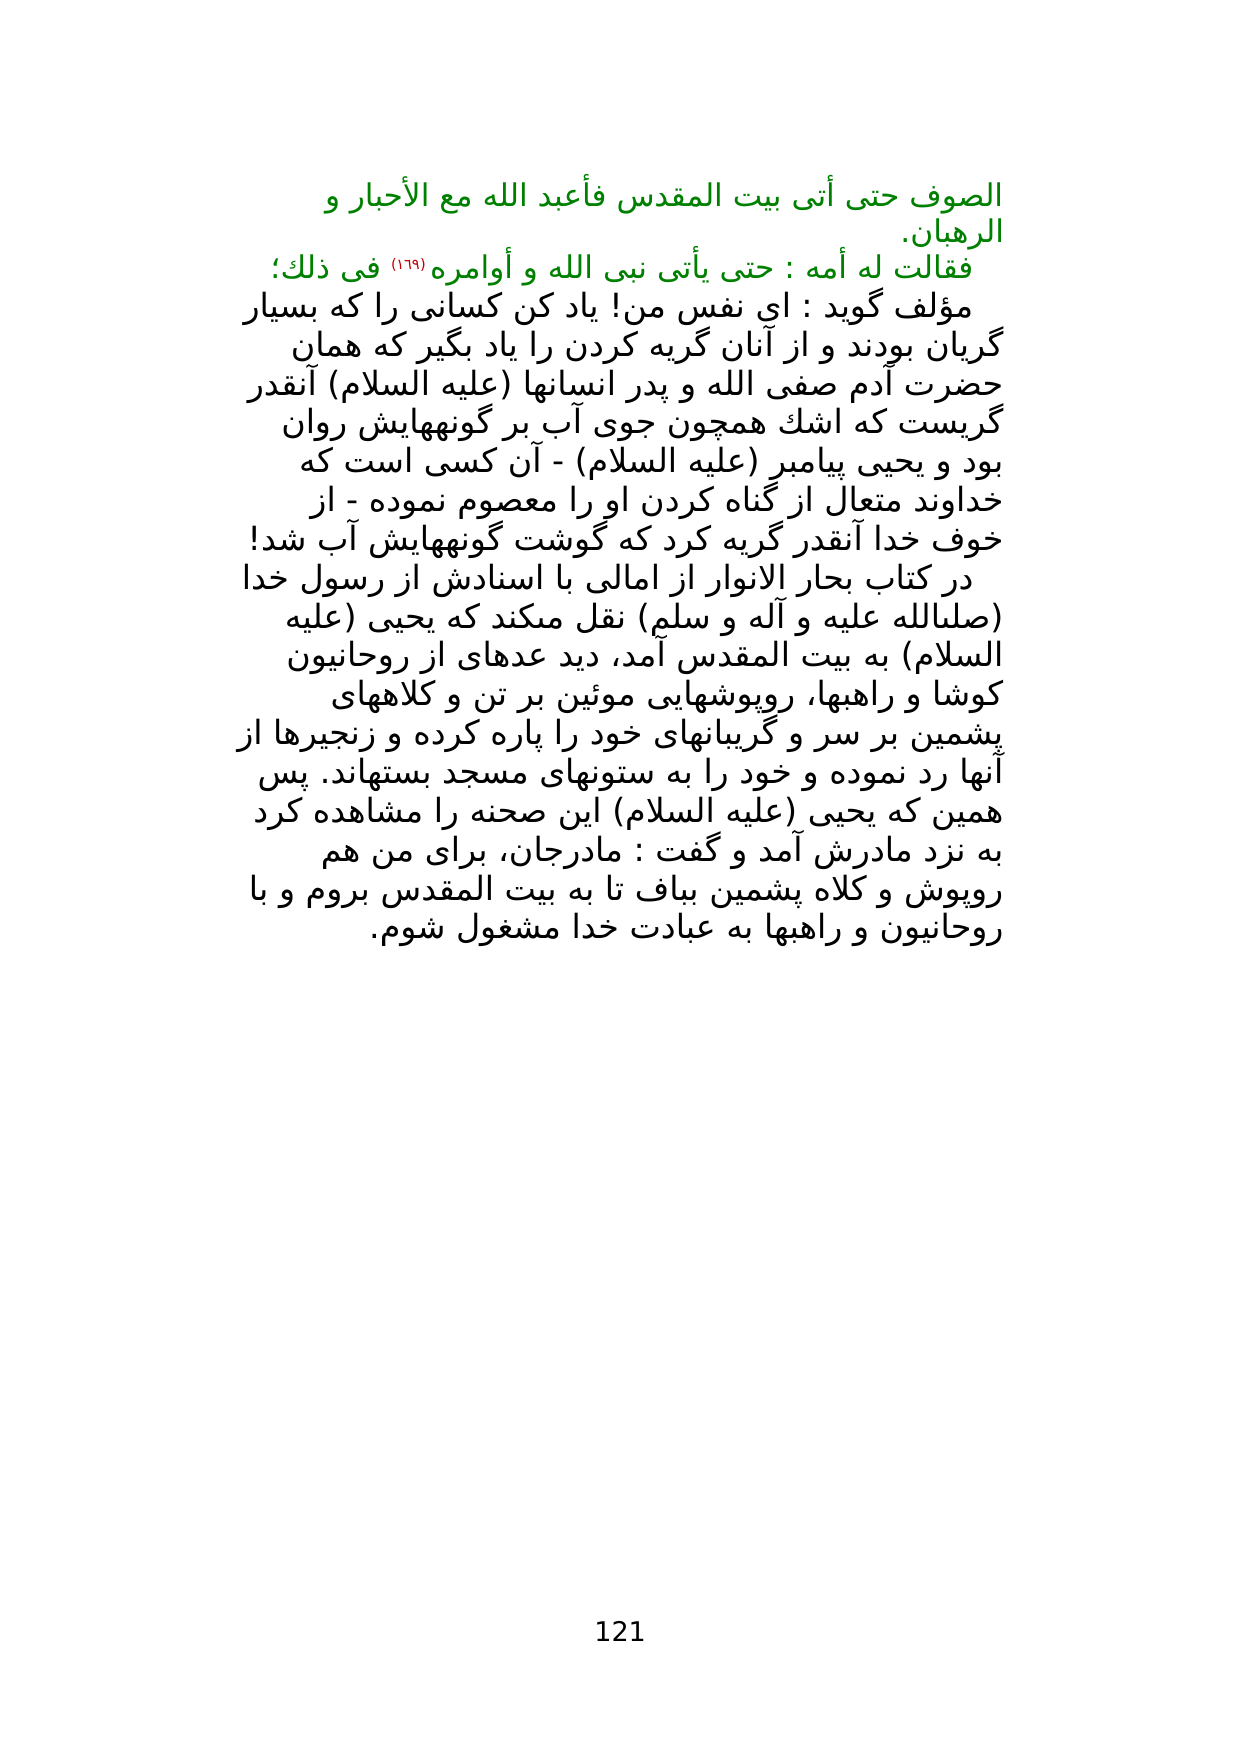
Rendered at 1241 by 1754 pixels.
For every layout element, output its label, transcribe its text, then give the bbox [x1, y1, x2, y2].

text در كتاب بحار الانوار از امالى با اسنادش از رسول خدا (صلى‏الله عليه و آله و سلم) نقل مى‏كند كه يحيى (عليه السلام) به بيت المقدس آمد، ديد عده‏اى از روحانيون كوشا و راهب‏ها، روپوش‏هايى موئين بر تن و كلاه‏هاى پشمين بر سر و گريبان‏هاى خود را پاره كرده و زنجيرها از آنها رد نموده و خود را به ستون‏هاى مسجد بسته‏اند. پس همين كه يحيى (عليه السلام) اين صحنه را مشاهده كرد به نزد مادرش آمد و گفت : مادرجان، براى من هم روپوش و كلاه پشمين بباف تا به بيت المقدس بروم و با روحانيون و راهب‏ها به عبادت خدا مشغول شوم. [236, 558, 1004, 947]
text فقالت له أمه : حتى يأتى نبى الله و أوامره (١٦٩) فى ذلك؛ [236, 250, 1004, 286]
text مؤلف گويد : اى نفس من! ياد كن كسانى را كه بسيار گريان بودند و از آنان گريه كردن را ياد بگير كه همان حضرت آدم صفى الله و پدر انسانها (عليه السلام) آنقدر گريست كه اشك هم‏چون جوى آب بر گونه‏هايش روان بود و يحيى پيامبر (عليه السلام) - آن كسى است كه خداوند متعال از گناه كردن او را معصوم نموده - از خوف خدا آنقدر گريه كرد كه گوشت گونه‏هايش آب‏ شد! [236, 286, 1004, 558]
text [236, 177, 1004, 250]
